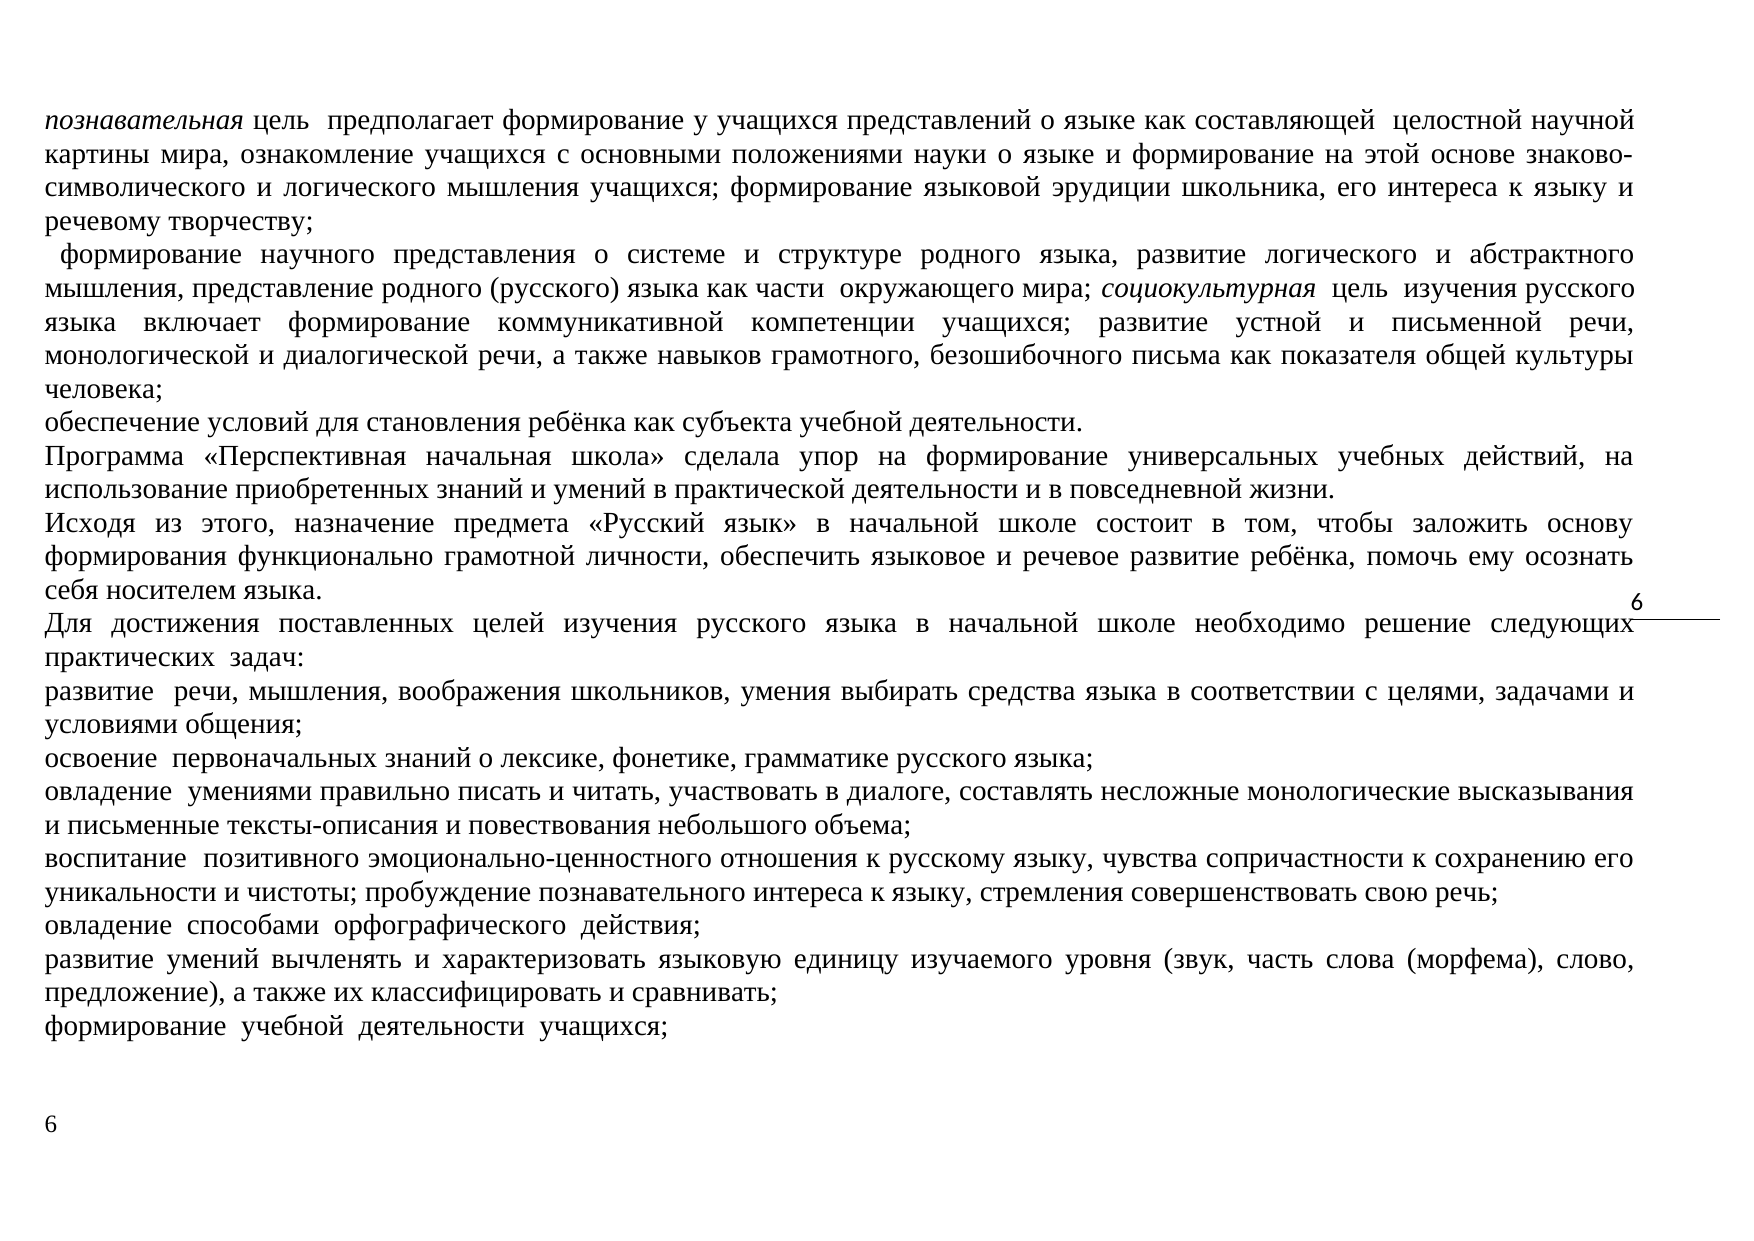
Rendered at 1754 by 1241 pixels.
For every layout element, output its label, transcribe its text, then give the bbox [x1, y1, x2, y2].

text познавательная цель предполагает формирование у учащихся представлений о языке как составляющей целостной научной картины мира, ознакомление учащихся с основными положениями науки о языке и формирование на этой основе знаково-символического и логического мышления учащихся; формирование языковой эрудиции школьника, его интереса к языку и речевому творчеству; [44, 102, 1636, 237]
text развитие умений вычленять и характеризовать языковую единицу изучаемого уровня (звук, часть слова (морфема), слово, предложение), а также их классифицировать и сравнивать; [44, 941, 1636, 1008]
text Для достижения поставленных целей изучения русского языка в начальной школе необходимо решение следующих практических задач: [44, 606, 1636, 673]
text обеспечение условий для становления ребёнка как субъекта учебной деятельности. [44, 404, 1636, 438]
text освоение первоначальных знаний о лексике, фонетике, грамматике русского языка; [44, 740, 1636, 773]
text воспитание позитивного эмоционально-ценностного отношения к русскому языку, чувства сопричастности к сохранению его уникальности и чистоты; пробуждение познавательного интереса к языку, стремления совершенствовать свою речь; [44, 840, 1636, 907]
text Программа «Перспективная начальная школа» сделала упор на формирование универсальных учебных действий, на использование приобретенных знаний и умений в практической деятельности и в повседневной жизни. [44, 438, 1636, 505]
text формирование научного представления о системе и структуре родного языка, развитие логического и абстрактного мышления, представление родного (русского) языка как части окружающего мира; социокультурная цель изучения русского языка включает формирование коммуникативной компетенции учащихся; развитие устной и письменной речи, монологической и диалогической речи, а также навыков грамотного, безошибочного письма как показателя общей культуры человека; [44, 237, 1636, 404]
text овладение умениями правильно писать и читать, участвовать в диалоге, составлять несложные монологические высказывания и письменные тексты-описания и повествования небольшого объема; [44, 773, 1636, 840]
text овладение способами орфографического действия; [44, 907, 1636, 941]
text Исходя из этого, назначение предмета «Русский язык» в начальной школе состоит в том, чтобы заложить основу формирования функционально грамотной личности, обеспечить языковое и речевое развитие ребёнка, помочь ему осознать себя носителем языка. [44, 505, 1636, 606]
text развитие речи, мышления, воображения школьников, умения выбирать средства языка в соответствии с целями, задачами и условиями общения; [44, 673, 1636, 740]
text формирование учебной деятельности учащихся; [44, 1008, 1636, 1042]
